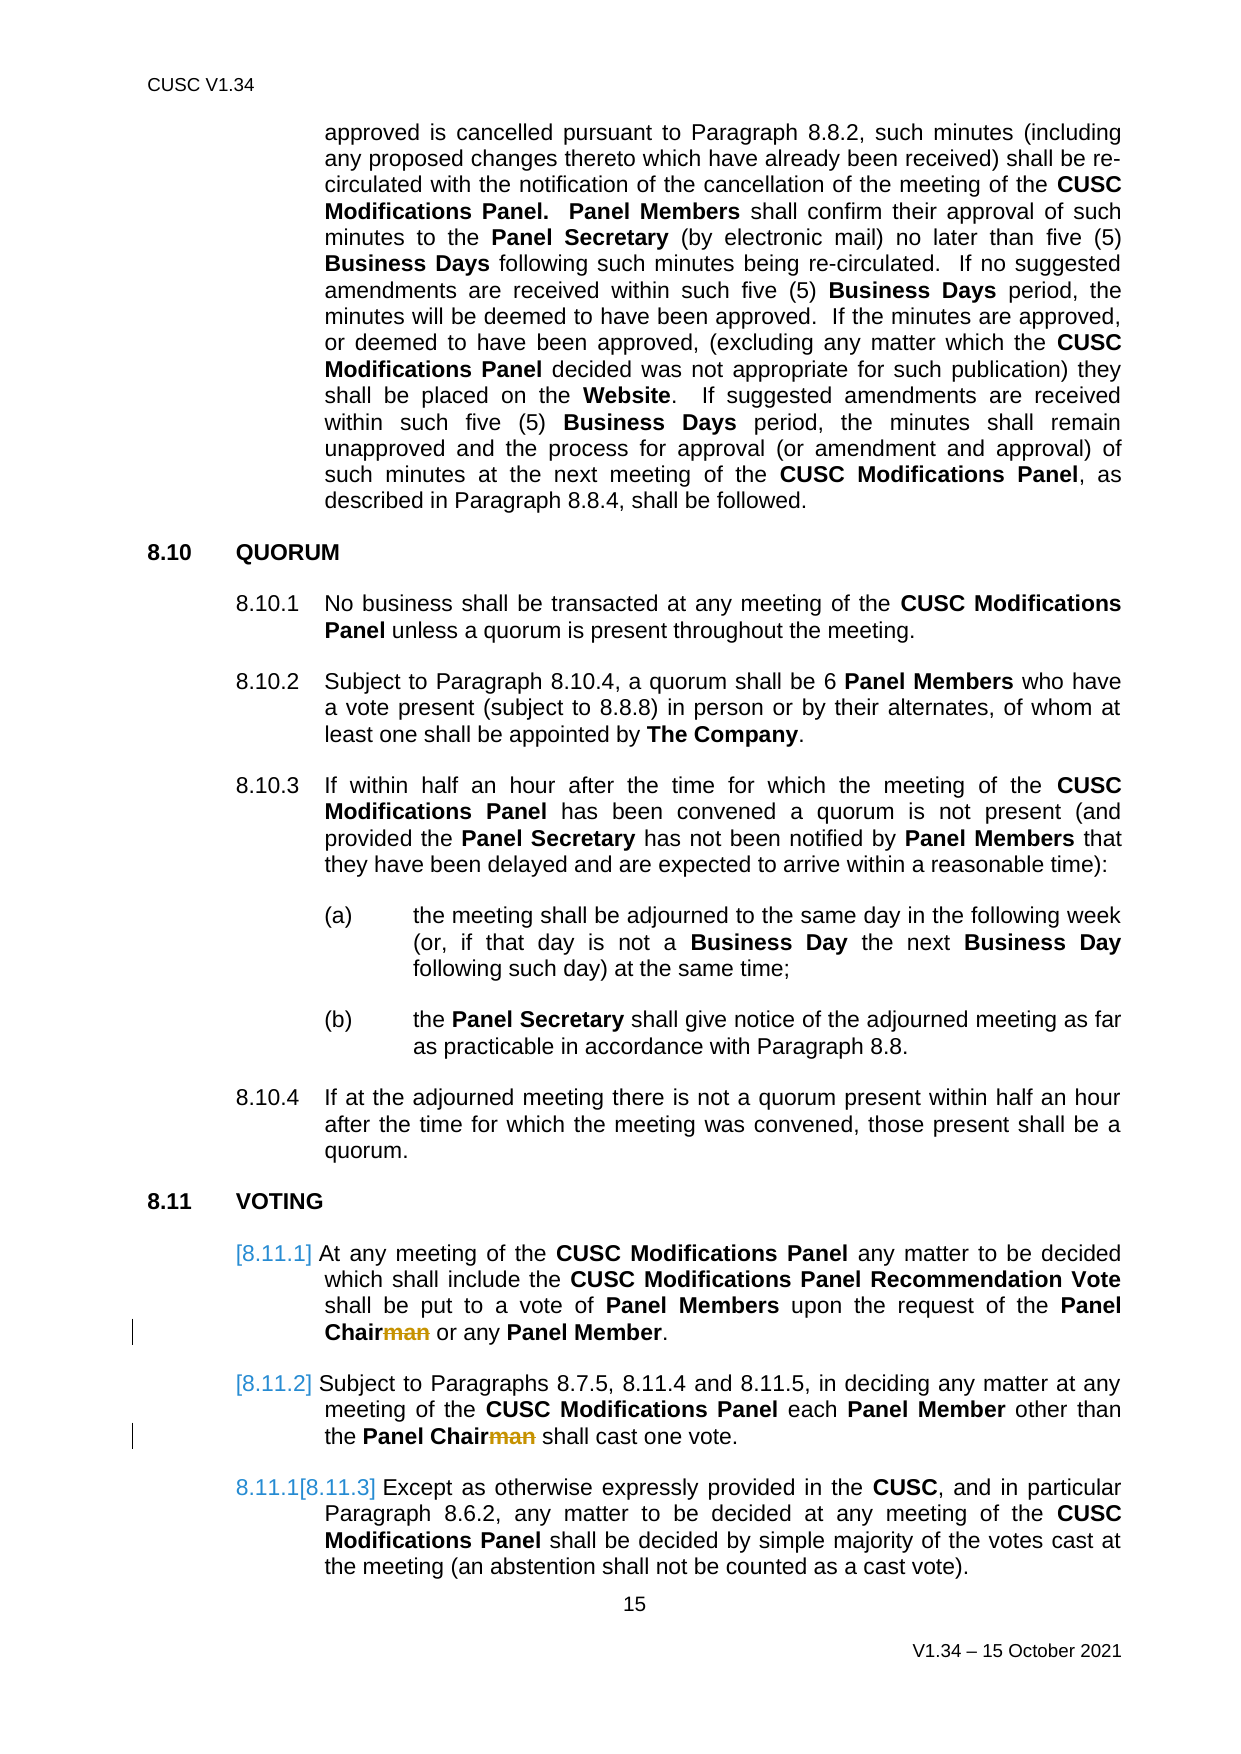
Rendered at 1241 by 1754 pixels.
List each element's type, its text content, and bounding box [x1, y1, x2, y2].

subtitle VOTING [147, 1188, 1122, 1214]
subtitle Subject to Paragraph 8.10.4, a quorum shall be 6 Panel Members who have a vote present (subject to 8.8.8) in person or by their alternates, of whom at least one shall be appointed by The Company. [236, 668, 1122, 747]
subtitle If at the adjourned meeting there is not a quorum present within half an hour after the time for which the meeting was convened, those present shall be a quorum. [236, 1084, 1122, 1163]
subtitle Except as otherwise expressly provided in the CUSC, and in particular Paragraph 8.6.2, any matter to be decided at any meeting of the CUSC Modifications Panel shall be decided by simple majority of the votes cast at the meeting (an abstention shall not be counted as a cast vote). [236, 1474, 1122, 1579]
subtitle QUORUM [147, 539, 1122, 565]
subtitle At any meeting of the CUSC Modifications Panel any matter to be decided which shall include the CUSC Modifications Panel Recommendation Vote shall be put to a vote of Panel Members upon the request of the Panel Chair or any Panel Member. [236, 1239, 1122, 1345]
subtitle If within half an hour after the time for which the meeting of the CUSC Modifications Panel has been convened a quorum is not present (and provided the Panel Secretary has not been notified by Panel Members that they have been delayed and are expected to arrive within a reasonable time): [236, 772, 1122, 877]
subtitle the Panel Secretary shall give notice of the adjourned meeting as far as practicable in accordance with Paragraph 8.8. [324, 1006, 1122, 1059]
subtitle the meeting shall be adjourned to the same day in the following week (or, if that day is not a Business Day the next Business Day following such day) at the same time; [324, 902, 1122, 981]
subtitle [236, 118, 1122, 514]
subtitle Subject to Paragraphs 8.7.5, 8.11.4 and 8.11.5, in deciding any matter at any meeting of the CUSC Modifications Panel each Panel Member other than the Panel Chair shall cast one vote. [236, 1370, 1122, 1449]
subtitle No business shall be transacted at any meeting of the CUSC Modifications Panel unless a quorum is present throughout the meeting. [236, 590, 1122, 643]
